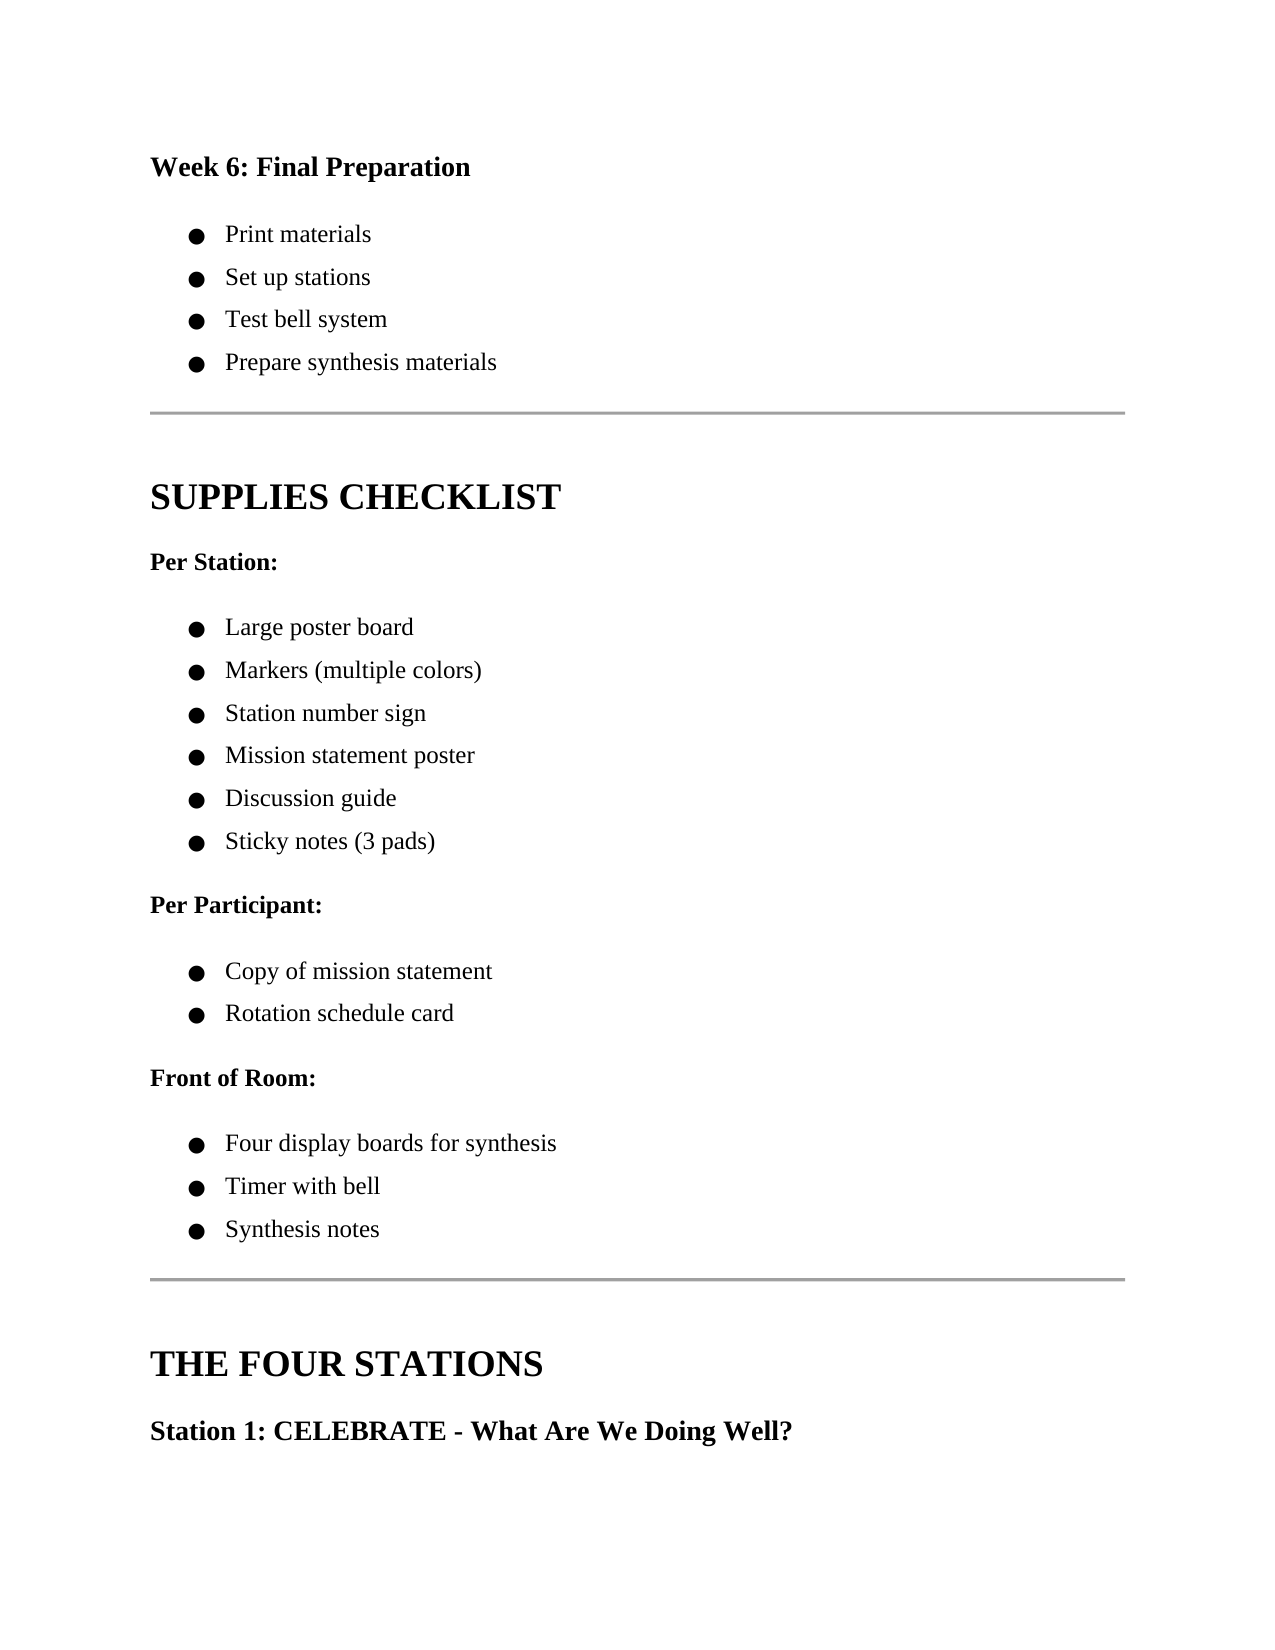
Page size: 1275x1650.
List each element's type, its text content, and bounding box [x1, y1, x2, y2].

text Front of Room: [150, 1063, 1125, 1092]
list Test bell system [187, 297, 1125, 340]
text Station 1: CELEBRATE - What Are We Doing Well? [150, 1414, 1125, 1446]
list Markers (multiple colors) [187, 648, 1125, 690]
list Print materials [187, 212, 1125, 254]
text Per Station: [150, 547, 1125, 576]
list Set up stations [187, 254, 1125, 297]
list Synthesis notes [187, 1206, 1125, 1249]
list Four display boards for synthesis [187, 1121, 1125, 1163]
list Sticky notes (3 pads) [187, 818, 1125, 861]
list Copy of mission statement [187, 948, 1125, 991]
text SUPPLIES CHECKLIST [150, 475, 1125, 518]
list Large poster board [187, 605, 1125, 648]
text Week 6: Final Preparation [150, 150, 1125, 182]
list Mission statement poster [187, 733, 1125, 776]
text Per Participant: [150, 890, 1125, 919]
list Station number sign [187, 690, 1125, 733]
list Prepare synthesis materials [187, 340, 1125, 382]
text THE FOUR STATIONS [150, 1341, 1125, 1384]
list Discussion guide [187, 776, 1125, 818]
list Timer with bell [187, 1163, 1125, 1206]
list Rotation schedule card [187, 991, 1125, 1034]
